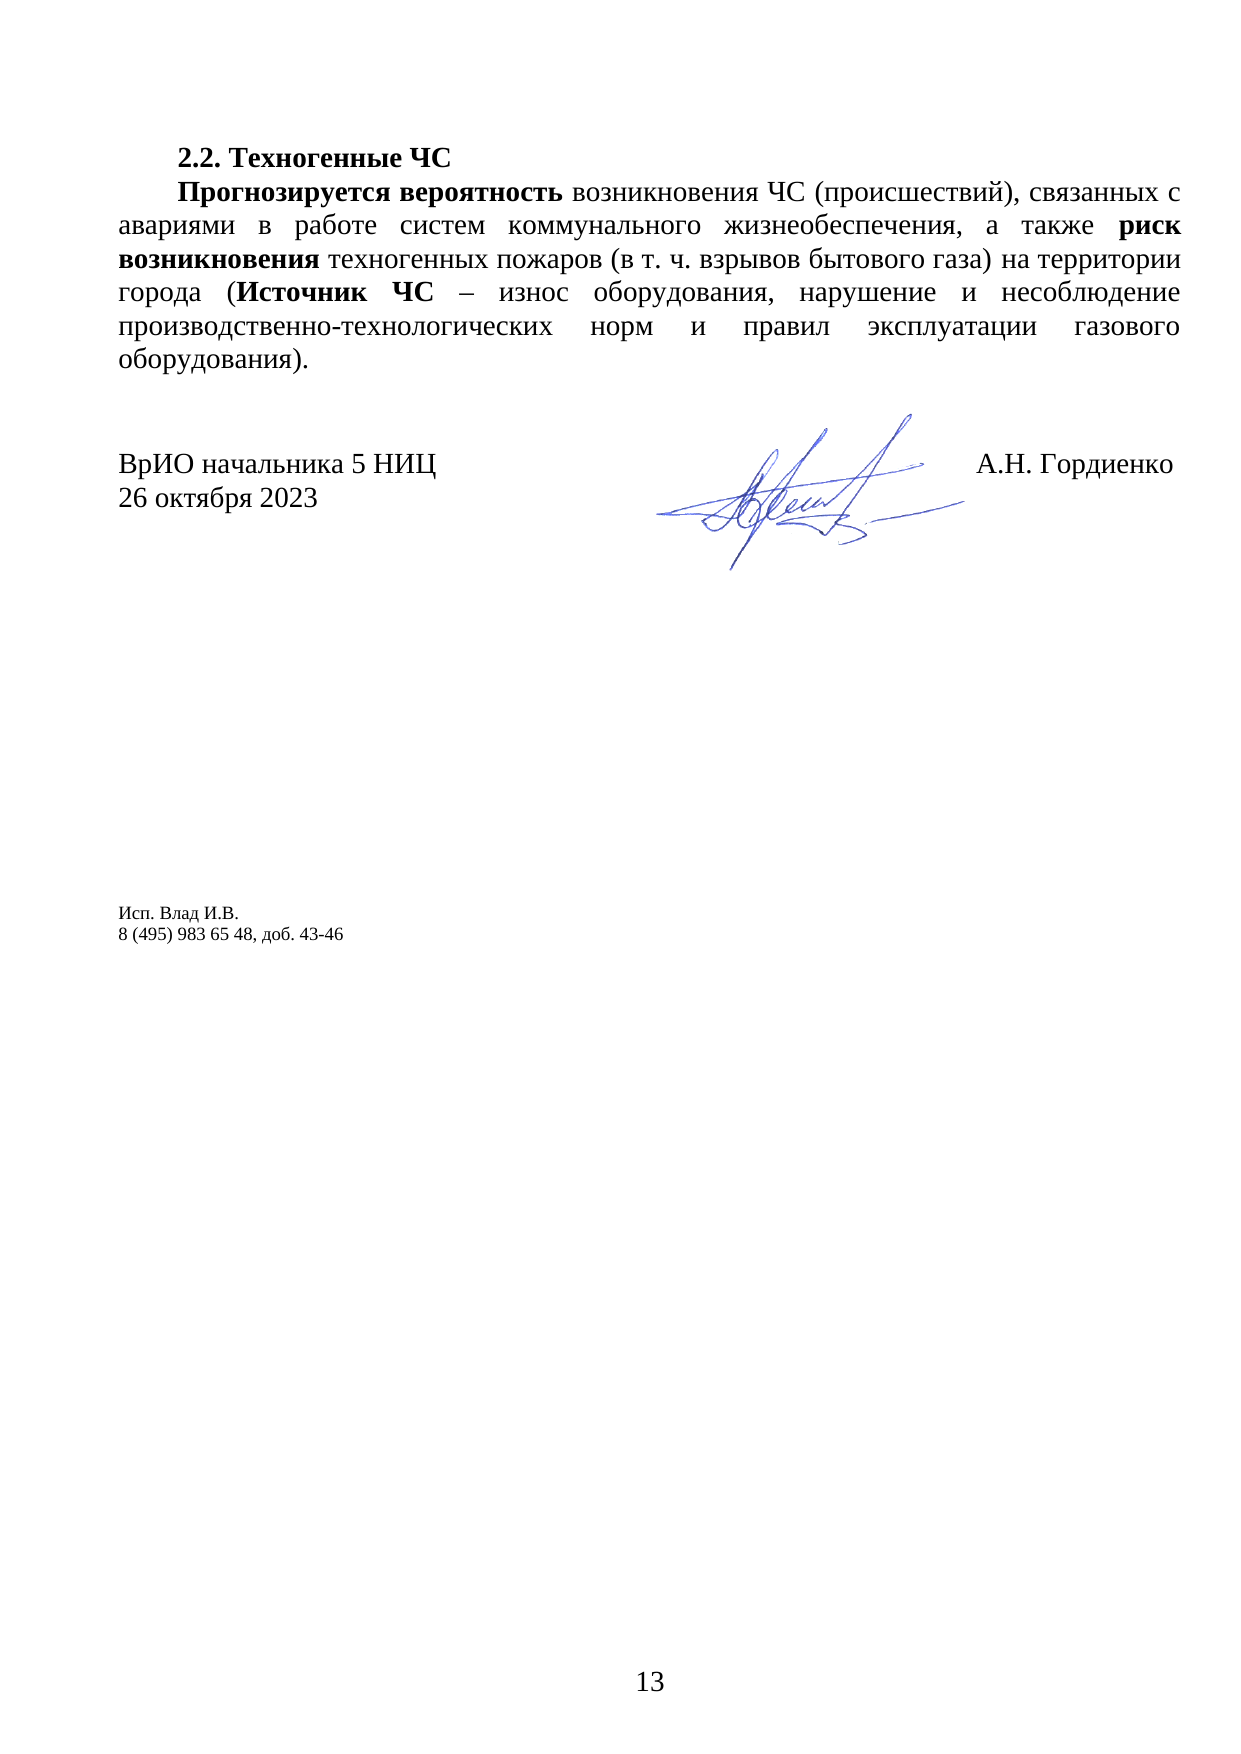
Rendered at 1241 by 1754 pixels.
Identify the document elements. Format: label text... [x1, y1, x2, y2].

text Прогнозируется вероятность возникновения ЧС (происшествий), связанных с авариями в работе систем коммунального жизнеобеспечения, а также риск возникновения техногенных пожаров (в т. ч. взрывов бытового газа) на территории города (Источник ЧС – износ оборудования, нарушение и несоблюдение производственно-технологических норм и правил эксплуатации газового оборудования). [118, 174, 1181, 375]
text 26 октября 2023 [118, 480, 1181, 513]
text 8 (495) 983 65 48, доб. 43-46 [118, 923, 1181, 945]
text 2.2. Техногенные ЧС [118, 140, 1181, 174]
picture [646, 407, 976, 446]
text Исп. Влад И.В. [118, 902, 1181, 923]
picture [646, 513, 976, 582]
text ВрИО начальника 5 НИЦ А.Н. Гордиенко [118, 446, 1181, 480]
